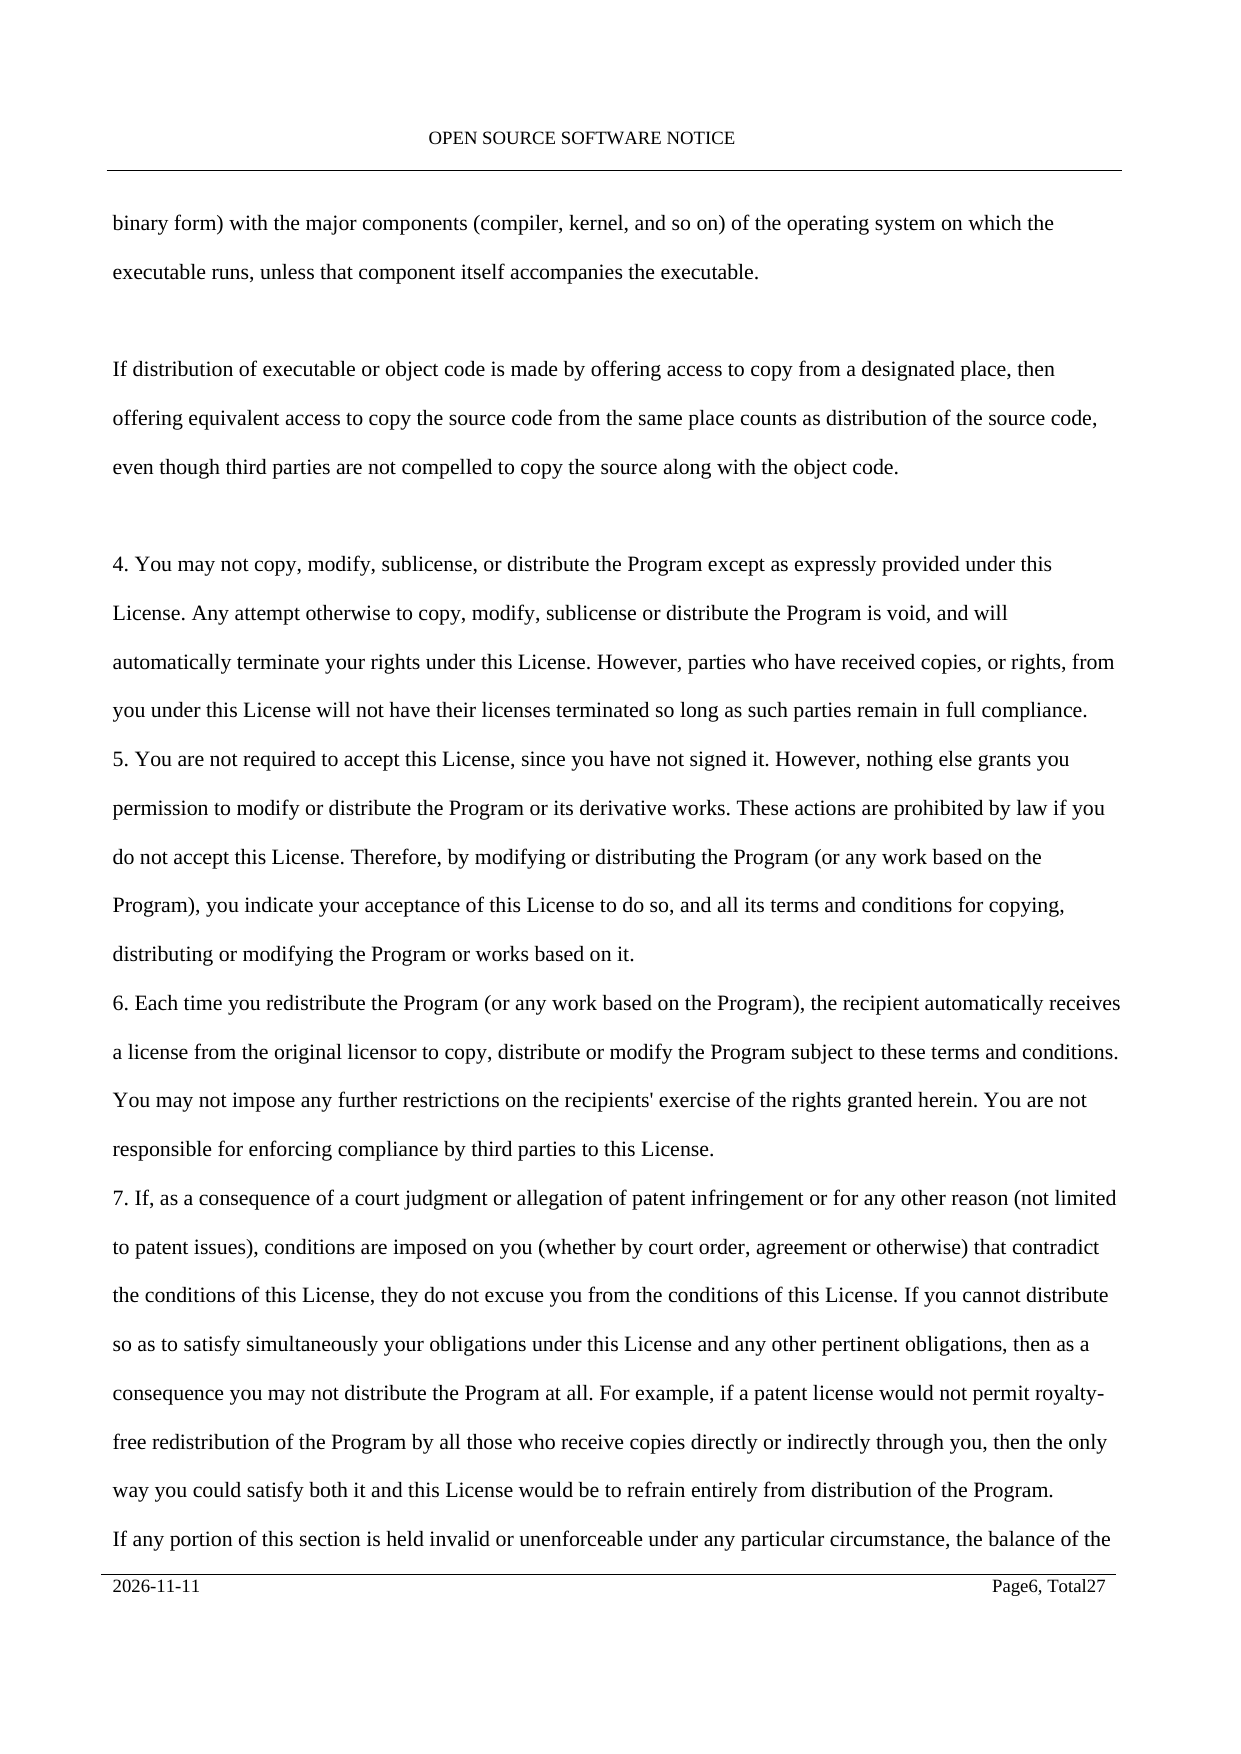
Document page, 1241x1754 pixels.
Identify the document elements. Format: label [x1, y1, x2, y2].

text [112, 206, 1128, 1555]
